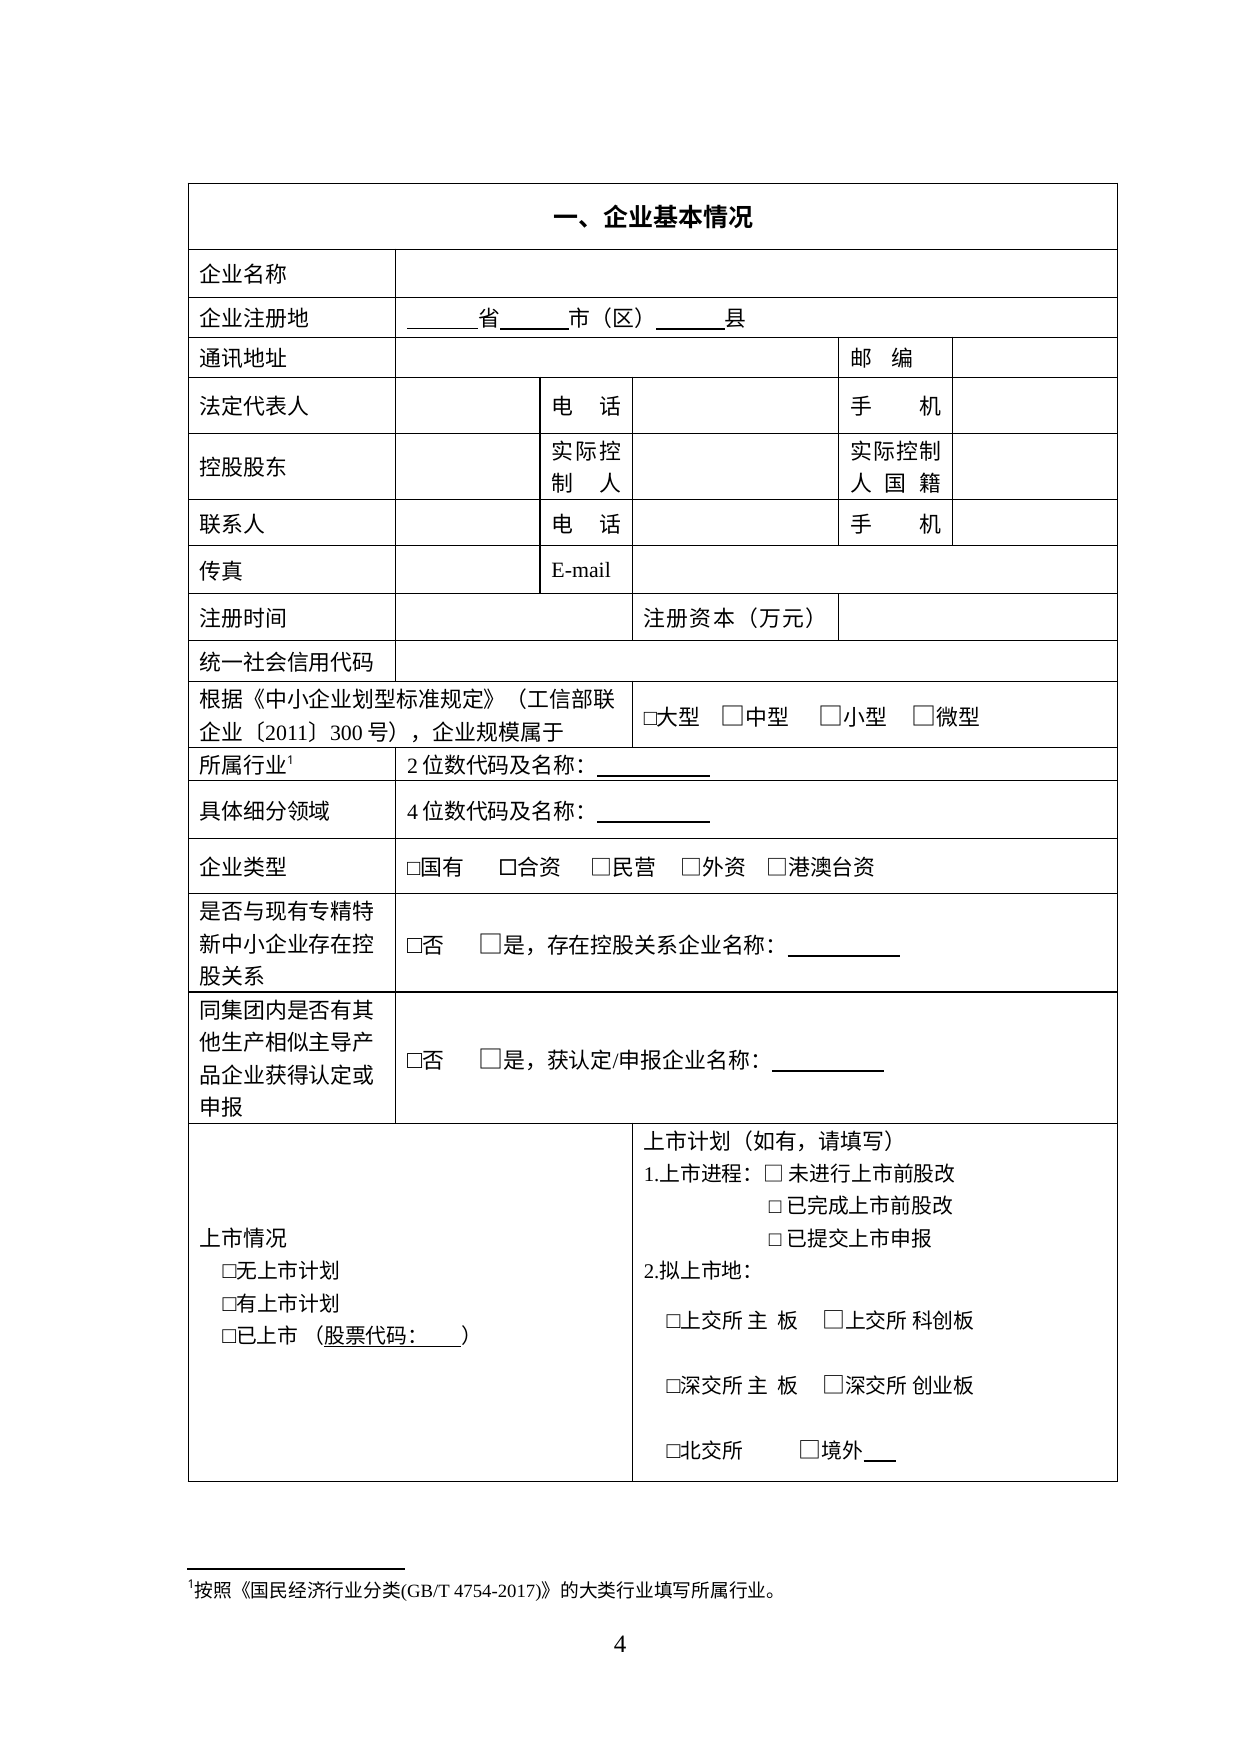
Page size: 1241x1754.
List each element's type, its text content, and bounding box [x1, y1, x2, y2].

table_cell [953, 500, 1117, 545]
table_cell 省 市（区） 县 [396, 298, 1117, 337]
table_cell [953, 378, 1117, 432]
table_cell 手机 [839, 378, 952, 432]
table_cell 根据《中小企业划型标准规定》（工信部联企业〔2011〕300号），企业规模属于 [189, 682, 632, 747]
table_cell 传真 [189, 546, 395, 593]
table_cell [633, 378, 838, 432]
table_cell 手机 [839, 500, 952, 545]
table_cell [396, 500, 539, 545]
table_cell 控股股东 [189, 434, 395, 498]
table_cell 注册资本（万元） [633, 594, 838, 640]
table_cell 通讯地址 [189, 338, 395, 377]
table_cell [633, 546, 1117, 593]
table_cell 是否与现有专精特新中小企业存在控股关系 [189, 894, 395, 991]
table_cell [396, 338, 838, 377]
table_cell [396, 546, 539, 593]
table_cell 上市计划（如有，请填写） 1.上市进程：□ 未进行上市前股改 □ 已完成上市前股改 □ 已提交上市申报 2.拟上市地： □上交所 主 板 □上交所 科创板 □深交所 主 板 □深交所 创业板 □北交所 □境外 [633, 1124, 1117, 1481]
table_cell □否 □是，存在控股关系企业名称： [396, 894, 1117, 991]
table_cell 实际控制人国籍 [839, 434, 952, 498]
table_cell [396, 250, 1117, 297]
table_cell 实际控制人 [541, 434, 632, 498]
table_cell [633, 434, 838, 498]
table_cell 企业类型 [189, 839, 395, 893]
table_cell 企业名称 [189, 250, 395, 297]
table_cell 4位数代码及名称： [396, 781, 1117, 838]
table_cell 企业注册地 [189, 298, 395, 337]
table_cell [396, 641, 1117, 681]
table_cell □大型 □中型 □小型 □微型 [633, 682, 1117, 747]
table_cell [839, 594, 1117, 640]
table_cell [396, 434, 539, 498]
table_cell 电话 [541, 500, 632, 545]
table_cell [396, 378, 539, 432]
table_cell 具体细分领域 [189, 781, 395, 838]
table_cell 上市情况 □无上市计划 □有上市计划 □已上市 （股票代码： ） [189, 1124, 632, 1481]
table_cell □国有 合资 □民营 □外资 □港澳台资 [396, 839, 1117, 893]
table_header 一、企业基本情况 [189, 184, 1117, 248]
table_cell 注册时间 [189, 594, 395, 640]
table_cell 统一社会信用代码 [189, 641, 395, 681]
table_cell 法定代表人 [189, 378, 395, 432]
table_cell [396, 594, 632, 640]
table_cell 同集团内是否有其他生产相似主导产品企业获得认定或申报 [189, 993, 395, 1122]
table_cell [953, 338, 1117, 377]
table_cell [633, 500, 838, 545]
table_cell E-mail [541, 546, 632, 593]
table_cell □否 □是，获认定/申报企业名称： [396, 993, 1117, 1122]
table_cell 电话 [541, 378, 632, 432]
table_cell 2位数代码及名称： [396, 748, 1117, 780]
table_cell 所属行业 [189, 748, 395, 780]
table_cell 邮 编 [839, 338, 952, 377]
table_cell [953, 434, 1117, 498]
table_cell 联系人 [189, 500, 395, 545]
